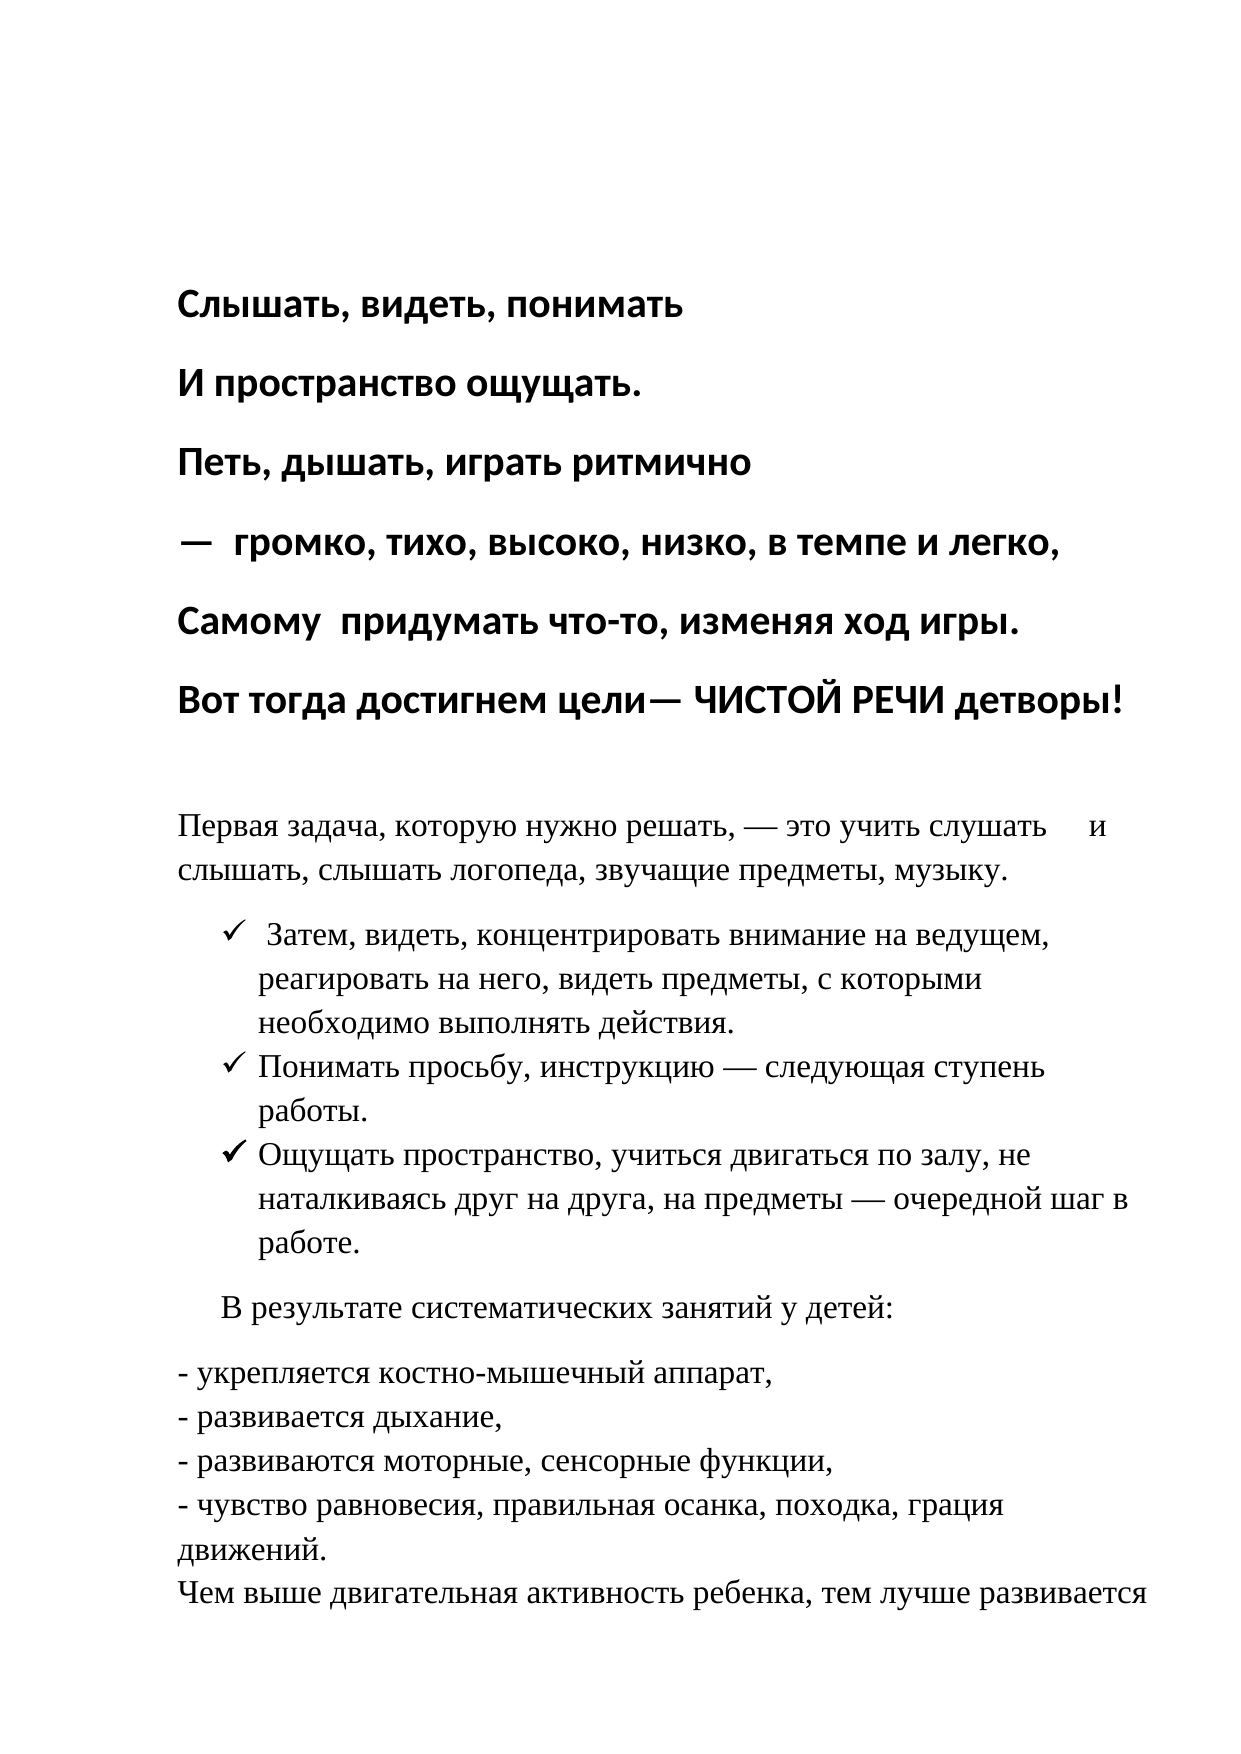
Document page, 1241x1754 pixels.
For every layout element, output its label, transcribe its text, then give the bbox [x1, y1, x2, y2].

text В результате систематических занятий у детей: [177, 1288, 1152, 1326]
text Самому придумать что-то, изменяя ход игры. [177, 594, 1152, 644]
text И пространство ощущать. [177, 356, 1152, 407]
list Затем, видеть, концентрировать внимание на ведущем, реагировать на него, видеть предметы, с которыми необходимо выполнять действия. [220, 914, 1152, 1041]
list Понимать просьбу, инструкцию — следующая ступень работы. [220, 1046, 1152, 1129]
text Вот тогда достигнем цели— ЧИСТОЙ РЕЧИ детворы! [177, 673, 1152, 724]
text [177, 1352, 1152, 1611]
list Ощущать пространство, учиться двигаться по залу, не наталкиваясь друг на друга, на предметы — очередной шаг в работе. [220, 1134, 1152, 1261]
text Слышать, видеть, понимать [177, 277, 1152, 327]
text — громко, тихо, высоко, низко, в темпе и легко, [177, 514, 1152, 565]
text Петь, дышать, играть ритмично [177, 435, 1152, 486]
text Первая задача, которую нужно решать, — это учить слушать и слышать, слышать логопеда, звучащие предметы, музыку. [177, 805, 1152, 888]
